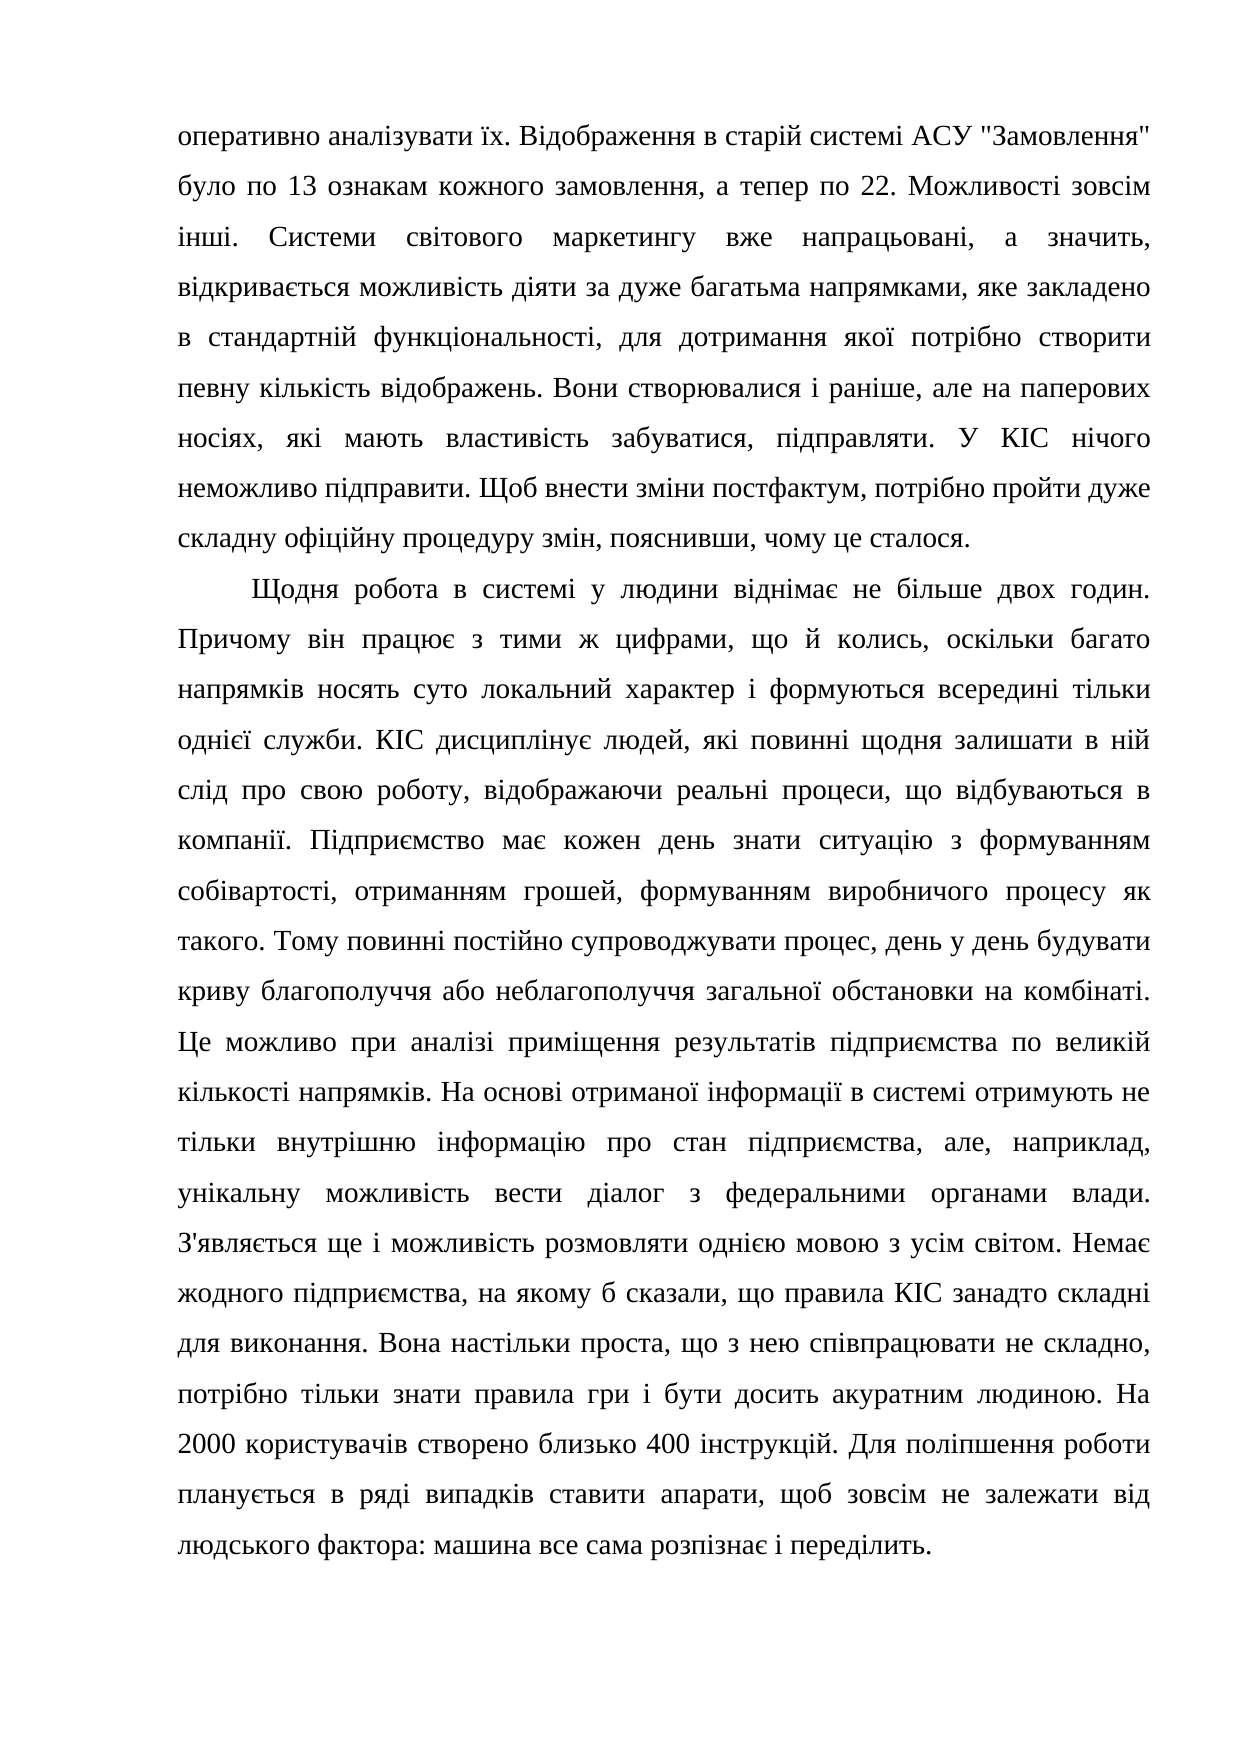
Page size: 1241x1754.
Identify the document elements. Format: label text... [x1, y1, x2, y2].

text Щодня робота в системі у людини віднімає не більше двох годин. Причому він працює з тими ж цифрами, що й колись, оскільки багато напрямків носять суто локальний характер і формуються всередині тільки однієї служби. КІС дисциплінує людей, які повинні щодня залишати в ній слід про свою роботу, відображаючи реальні процеси, що відбуваються в компанії. Підприємство має кожен день знати ситуацію з формуванням собівартості, отриманням грошей, формуванням виробничого процесу як такого. Тому повинні постійно супроводжувати процес, день у день будувати криву благополуччя або неблагополуччя загальної обстановки на комбінаті. Це можливо при аналізі приміщення результатів підприємства по великій кількості напрямків. На основі отриманої інформації в системі отримують не тільки внутрішню інформацію про стан підприємства, але, наприклад, унікальну можливість вести діалог з федеральними органами влади. З'являється ще і можливість розмовляти однією мовою з усім світом. Немає жодного підприємства, на якому б сказали, що правила КІС занадто складні для виконання. Вона настільки проста, що з нею співпрацювати не складно, потрібно тільки знати правила гри і бути досить акуратним людиною. На 2000 користувачів створено близько 400 інструкцій. Для поліпшення роботи планується в ряді випадків ставити апарати, щоб зовсім не залежати від людського фактора: машина все сама розпізнає і переділить. [177, 571, 1152, 1560]
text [177, 118, 1152, 554]
